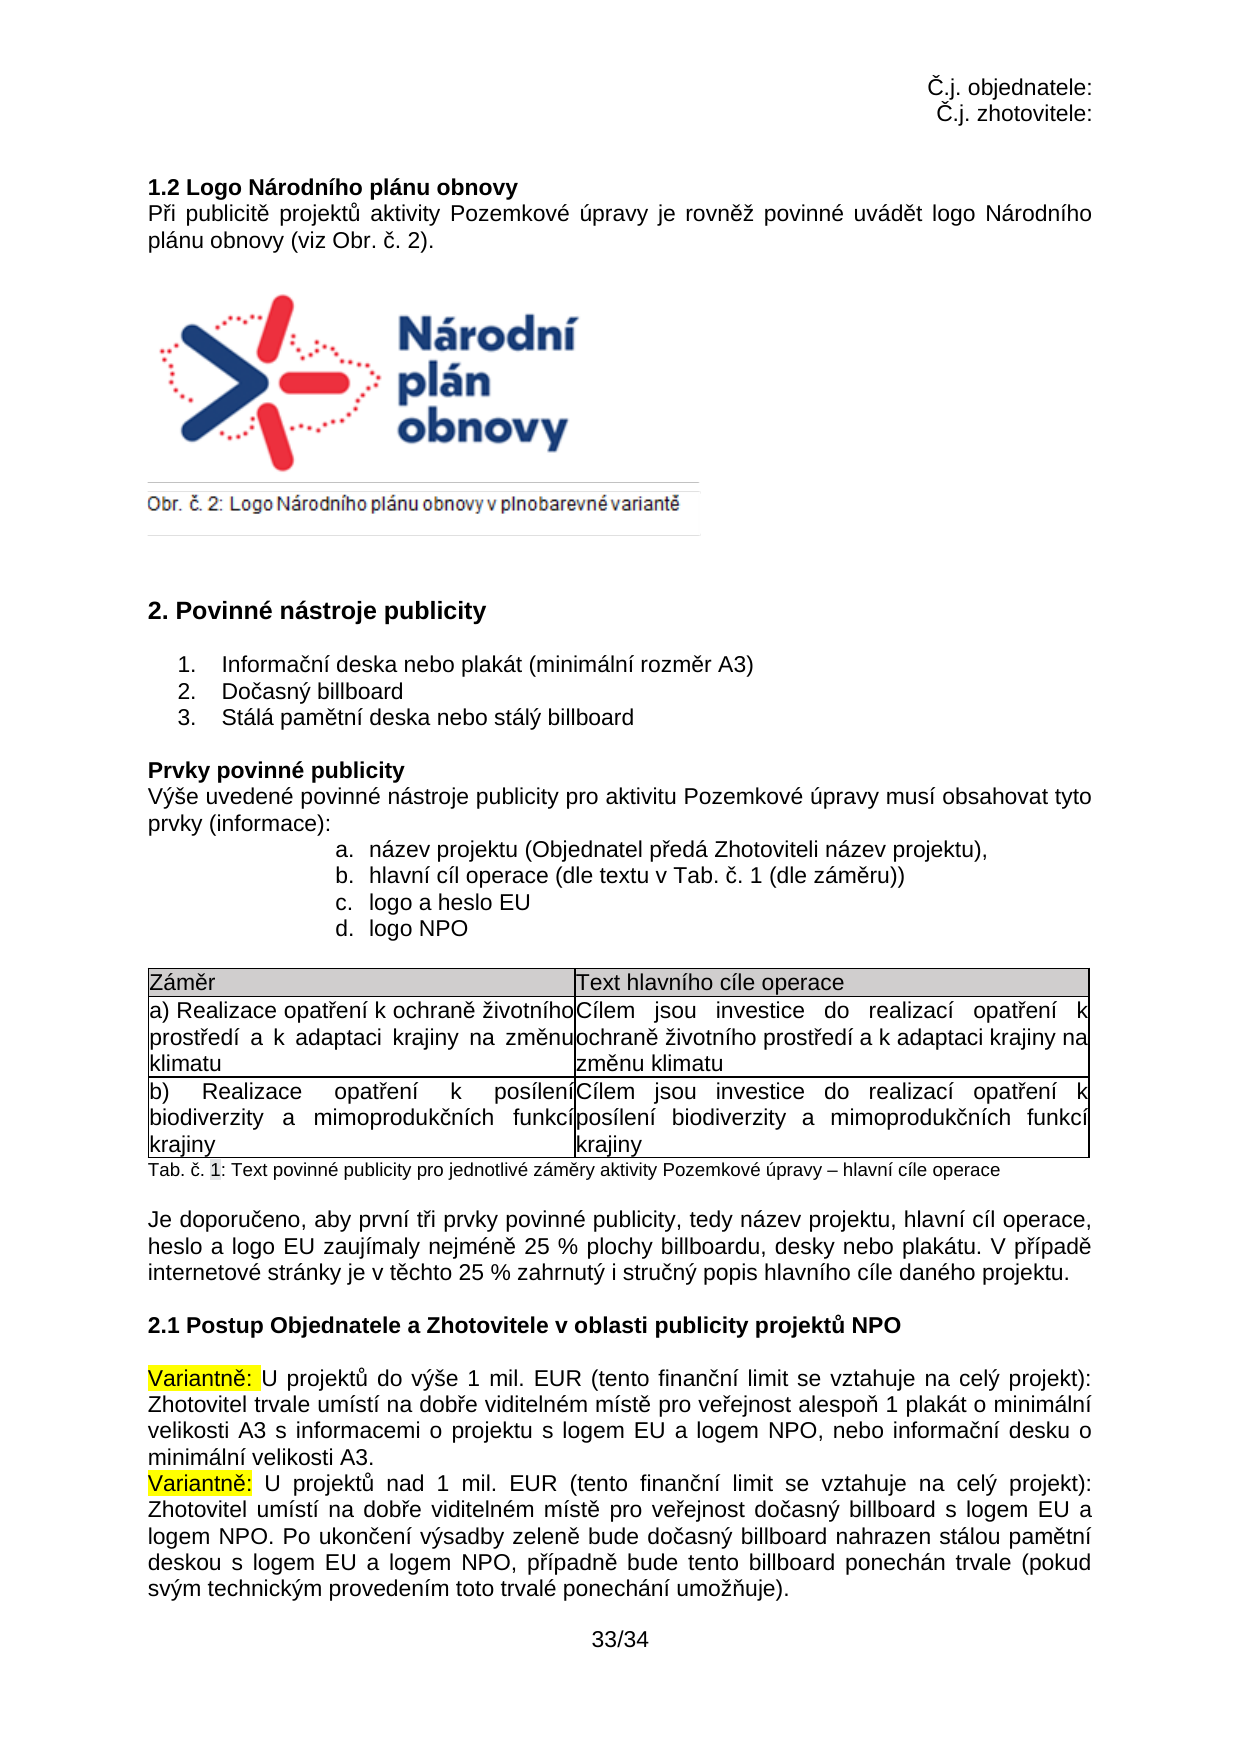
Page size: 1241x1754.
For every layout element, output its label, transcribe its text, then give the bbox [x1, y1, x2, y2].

table_header Text hlavního cíle operace [576, 969, 1088, 996]
text Variantně: U projektů do výše 1 mil. EUR (tento finanční limit se vztahuje na celý projekt): Zhotovitel trvale umístí na dobře viditelném místě pro veřejnost alespoň 1 plakát o minimální velikosti A3 s informacemi o projektu s logem EU a logem NPO, nebo informační desku o minimální velikosti A3. [148, 1364, 1093, 1470]
table_cell b) Realizace opatření k posílení biodiverzity a mimoprodukčních funkcí krajiny [149, 1078, 574, 1157]
text Při publicitě projektů aktivity Pozemkové úpravy je rovněž povinné uvádět logo Národního plánu obnovy (viz Obr. č. 2). [148, 200, 1093, 253]
text Výše uvedené povinné nástroje publicity pro aktivitu Pozemkové úpravy musí obsahovat tyto prvky (informace): [148, 783, 1093, 836]
text 2. Povinné nástroje publicity [148, 596, 1093, 625]
list logo NPO [335, 915, 1093, 941]
list název projektu (Objednatel předá Zhotoviteli název projektu), [335, 836, 1093, 862]
table_header Záměr [149, 969, 574, 996]
table_cell a) Realizace opatření k ochraně životního prostředí a k adaptaci krajiny na změnu klimatu [149, 997, 574, 1076]
text Variantně: U projektů nad 1 mil. EUR (tento finanční limit se vztahuje na celý projekt): Zhotovitel umístí na dobře viditelném místě pro veřejnost dočasný billboard s logem EU a logem NPO. Po ukončení výsadby zeleně bude dočasný billboard nahrazen stálou pamětní deskou s logem EU a logem NPO, případně bude tento billboard ponechán trvale (pokud svým technickým provedením toto trvalé ponechání umožňuje). [148, 1470, 1093, 1602]
text Je doporučeno, aby první tři prvky povinné publicity, tedy název projektu, hlavní cíl operace, heslo a logo EU zaujímaly nejméně 25 % plochy billboardu, desky nebo plakátu. V případě internetové stránky je v těchto 25 % zahrnutý i stručný popis hlavního cíle daného projektu. [148, 1206, 1093, 1285]
text 1.2 Logo Národního plánu obnovy [148, 174, 1093, 200]
list Stálá pamětní deska nebo stálý billboard [177, 704, 1093, 731]
table_cell Cílem jsou investice do realizací opatření k posílení biodiverzity a mimoprodukčních funkcí krajiny [576, 1078, 1088, 1157]
text 2.1 Postup Objednatele a Zhotovitele v oblasti publicity projektů NPO [148, 1312, 1093, 1338]
list Dočasný billboard [177, 678, 1093, 704]
text Prvky povinné publicity [148, 757, 1093, 783]
list Informační deska nebo plakát (minimální rozměr A3) [177, 651, 1093, 678]
table_cell Cílem jsou investice do realizací opatření k ochraně životního prostředí a k adaptaci krajiny na změnu klimatu [576, 997, 1088, 1076]
list logo a heslo EU [335, 889, 1093, 915]
picture [147, 279, 704, 539]
text Tab. č. 1: Text povinné publicity pro jednotlivé záměry aktivity Pozemkové úpravy – hlavní cíle operace [148, 1158, 1093, 1180]
list hlavní cíl operace (dle textu v Tab. č. 1 (dle záměru)) [335, 862, 1093, 889]
